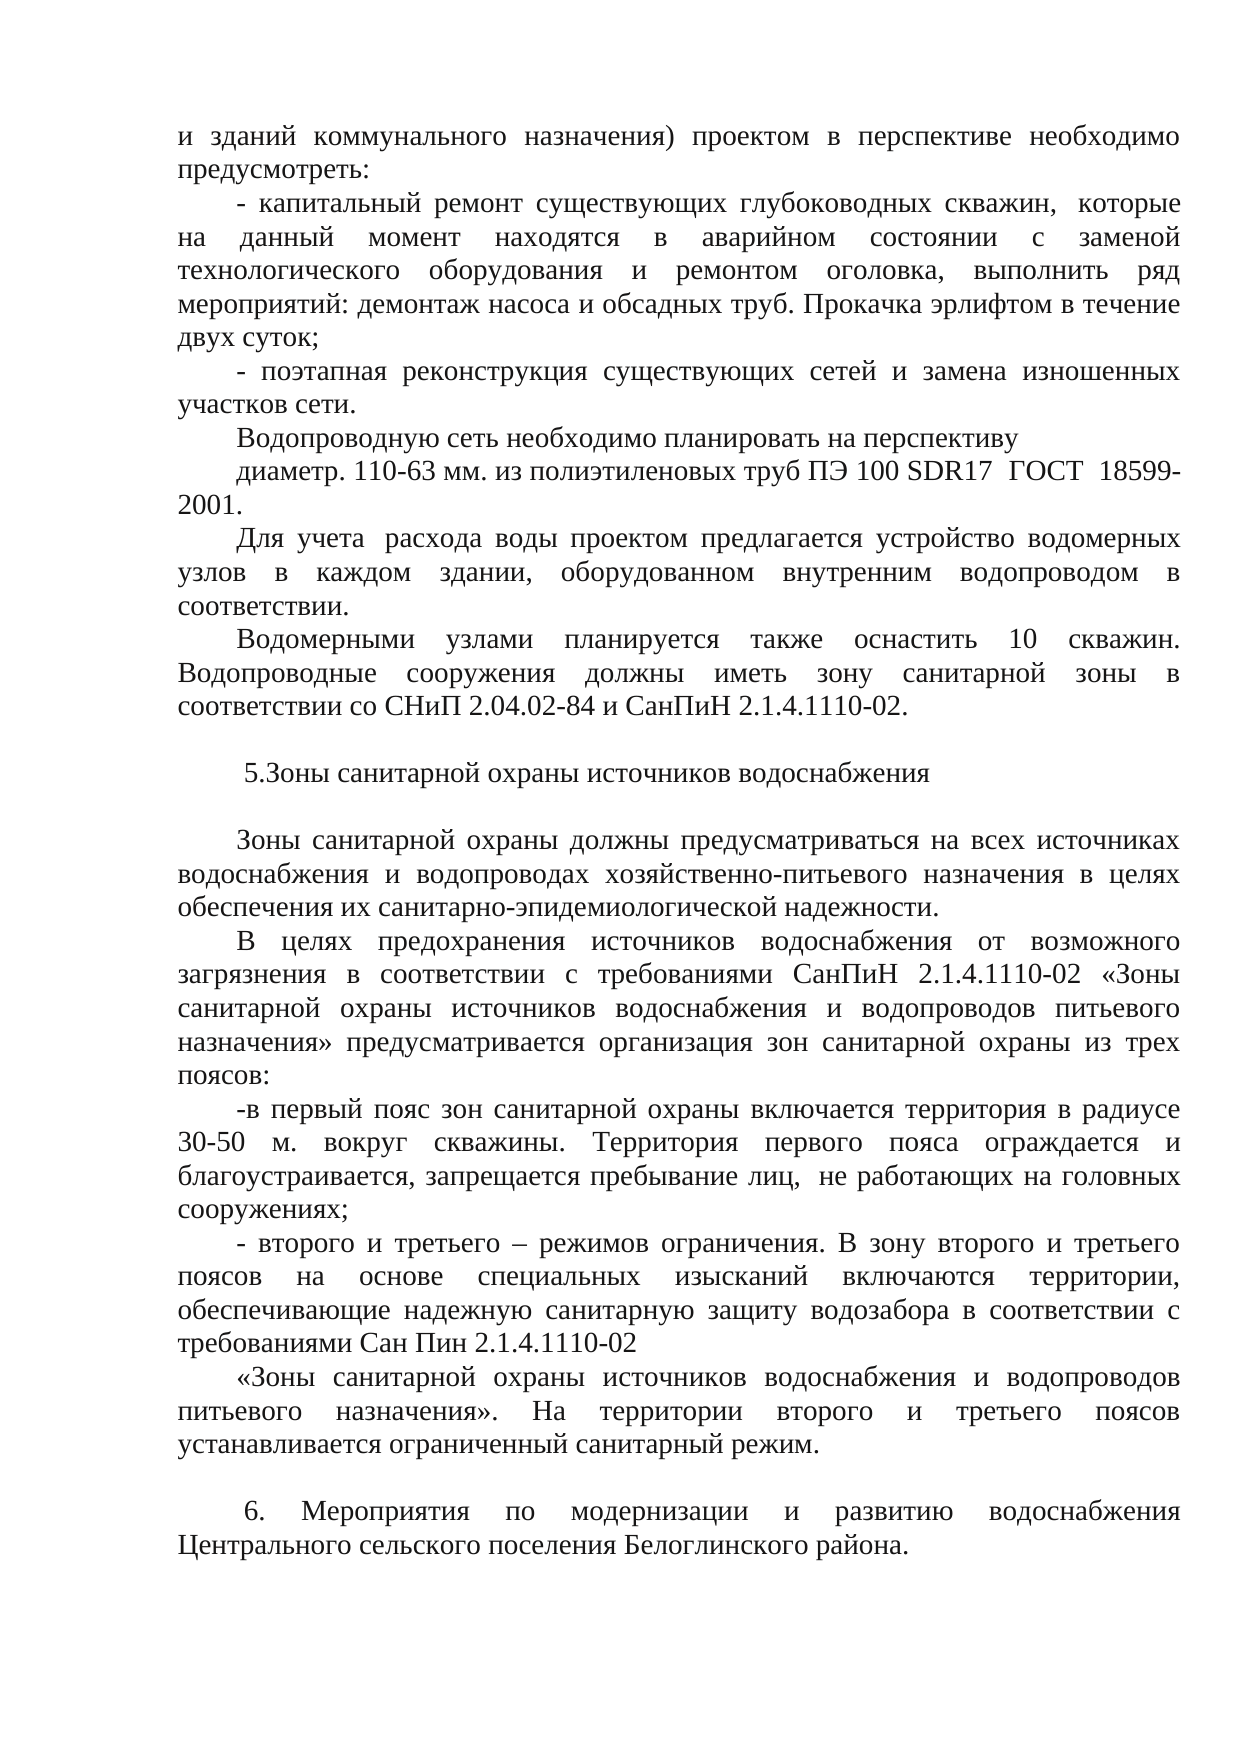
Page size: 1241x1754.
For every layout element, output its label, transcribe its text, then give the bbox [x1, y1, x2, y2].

text 5.Зоны санитарной охраны источников водоснабжения [177, 755, 1181, 789]
text 6. Мероприятия по модернизации и развитию водоснабжения Центрального сельского поселения Белоглинского района. [177, 1493, 1181, 1560]
text Зоны санитарной охраны должны предусматриваться на всех источниках водоснабжения и водопроводах хозяйственно-питьевого назначения в целях обеспечения их санитарно-эпидемиологической надежности. [177, 822, 1181, 923]
text В целях предохранения источников водоснабжения от возможного загрязнения в соответствии с требованиями СанПиН 2.1.4.1110-02 «Зоны санитарной охраны источников водоснабжения и водопроводов питьевого назначения» предусматривается организация зон санитарной охраны из трех поясов: [177, 923, 1181, 1091]
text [177, 118, 1181, 185]
text - поэтапная реконструкция существующих сетей и замена изношенных участков сети. [177, 353, 1181, 420]
text диаметр. 110-63 мм. из полиэтиленовых труб ПЭ 100 SDR17 ГОСТ 18599-2001. [177, 453, 1181, 521]
text Для учета расхода воды проектом предлагается устройство водомерных узлов в каждом здании, оборудованном внутренним водопроводом в соответствии. [177, 521, 1181, 621]
text - второго и третьего – режимов ограничения. В зону второго и третьего поясов на основе специальных изысканий включаются территории, обеспечивающие надежную санитарную защиту водозабора в соответствии с требованиями Сан Пин 2.1.4.1110-02 [177, 1225, 1181, 1359]
text -в первый пояс зон санитарной охраны включается территория в радиусе 30-50 м. вокруг скважины. Территория первого пояса ограждается и благоустраивается, запрещается пребывание лиц, не работающих на головных сооружениях; [177, 1091, 1181, 1225]
text Водомерными узлами планируется также оснастить 10 скважин. Водопроводные сооружения должны иметь зону санитарной зоны в соответствии со СНиП 2.04.02-84 и СанПиН 2.1.4.1110-02. [177, 621, 1181, 722]
text - капитальный ремонт существующих глубоководных скважин, которые на данный момент находятся в аварийном состоянии с заменой технологического оборудования и ремонтом оголовка, выполнить ряд мероприятий: демонтаж насоса и обсадных труб. Прокачка эрлифтом в течение двух суток; [177, 185, 1181, 353]
text «Зоны санитарной охраны источников водоснабжения и водопроводов питьевого назначения». На территории второго и третьего поясов устанавливается ограниченный санитарный режим. [177, 1359, 1181, 1460]
text Водопроводную сеть необходимо планировать на перспективу [177, 420, 1181, 453]
